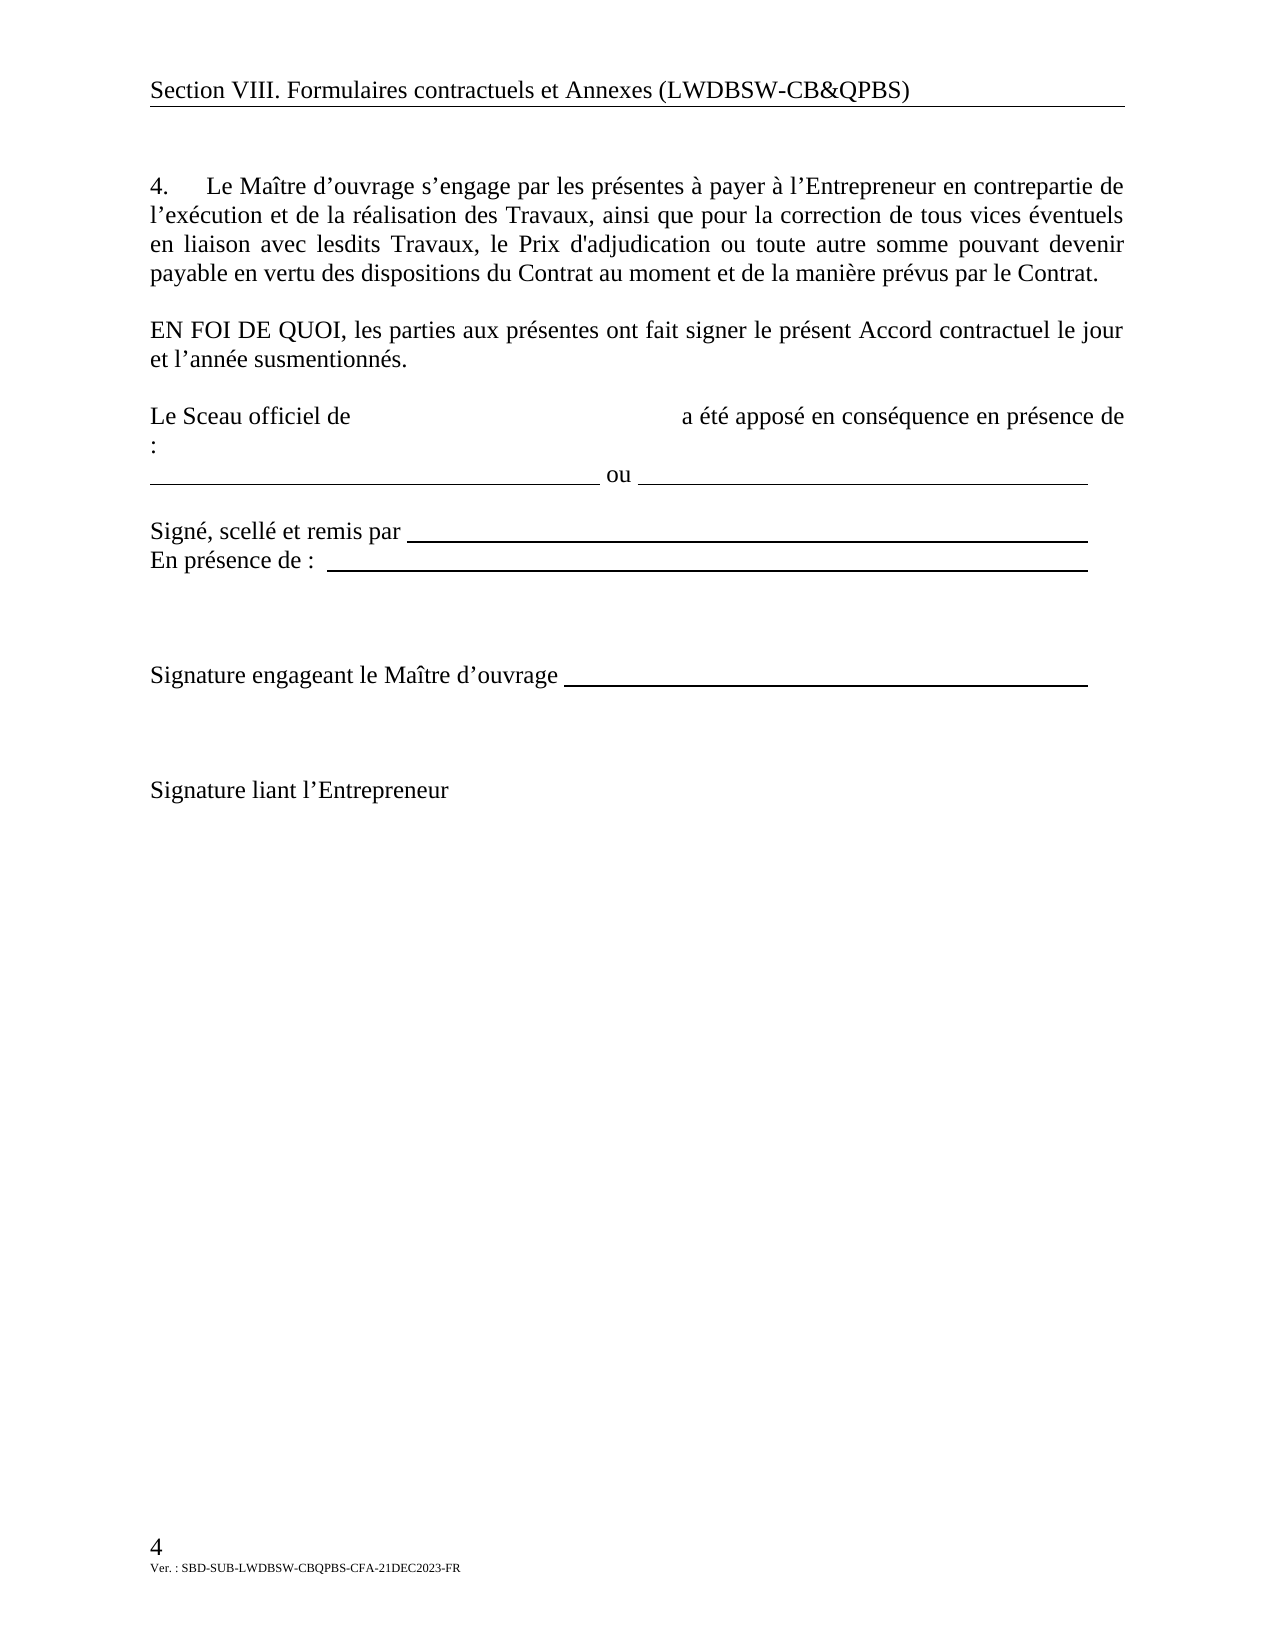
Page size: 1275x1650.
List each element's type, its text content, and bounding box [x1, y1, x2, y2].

text Le Sceau officiel de a été apposé en conséquence en présence de : [150, 401, 1125, 459]
text EN FOI DE QUOI, les parties aux présentes ont fait signer le présent Accord contractuel le jour et l’année susmentionnés. [150, 315, 1125, 373]
text Signature liant l’Entrepreneur [150, 775, 1125, 804]
text 4. Le Maître d’ouvrage s’engage par les présentes à payer à l’Entrepreneur en contrepartie de l’exécution et de la réalisation des Travaux, ainsi que pour la correction de tous vices éventuels en liaison avec lesdits Travaux, le Prix d'adjudication ou toute autre somme pouvant devenir payable en vertu des dispositions du Contrat au moment et de la manière prévus par le Contrat. [150, 171, 1125, 286]
text Signé, scellé et remis par [150, 516, 1125, 545]
text Signature engageant le Maître d’ouvrage [150, 660, 1125, 689]
text ou [150, 459, 1125, 488]
text En présence de : [150, 545, 1125, 574]
